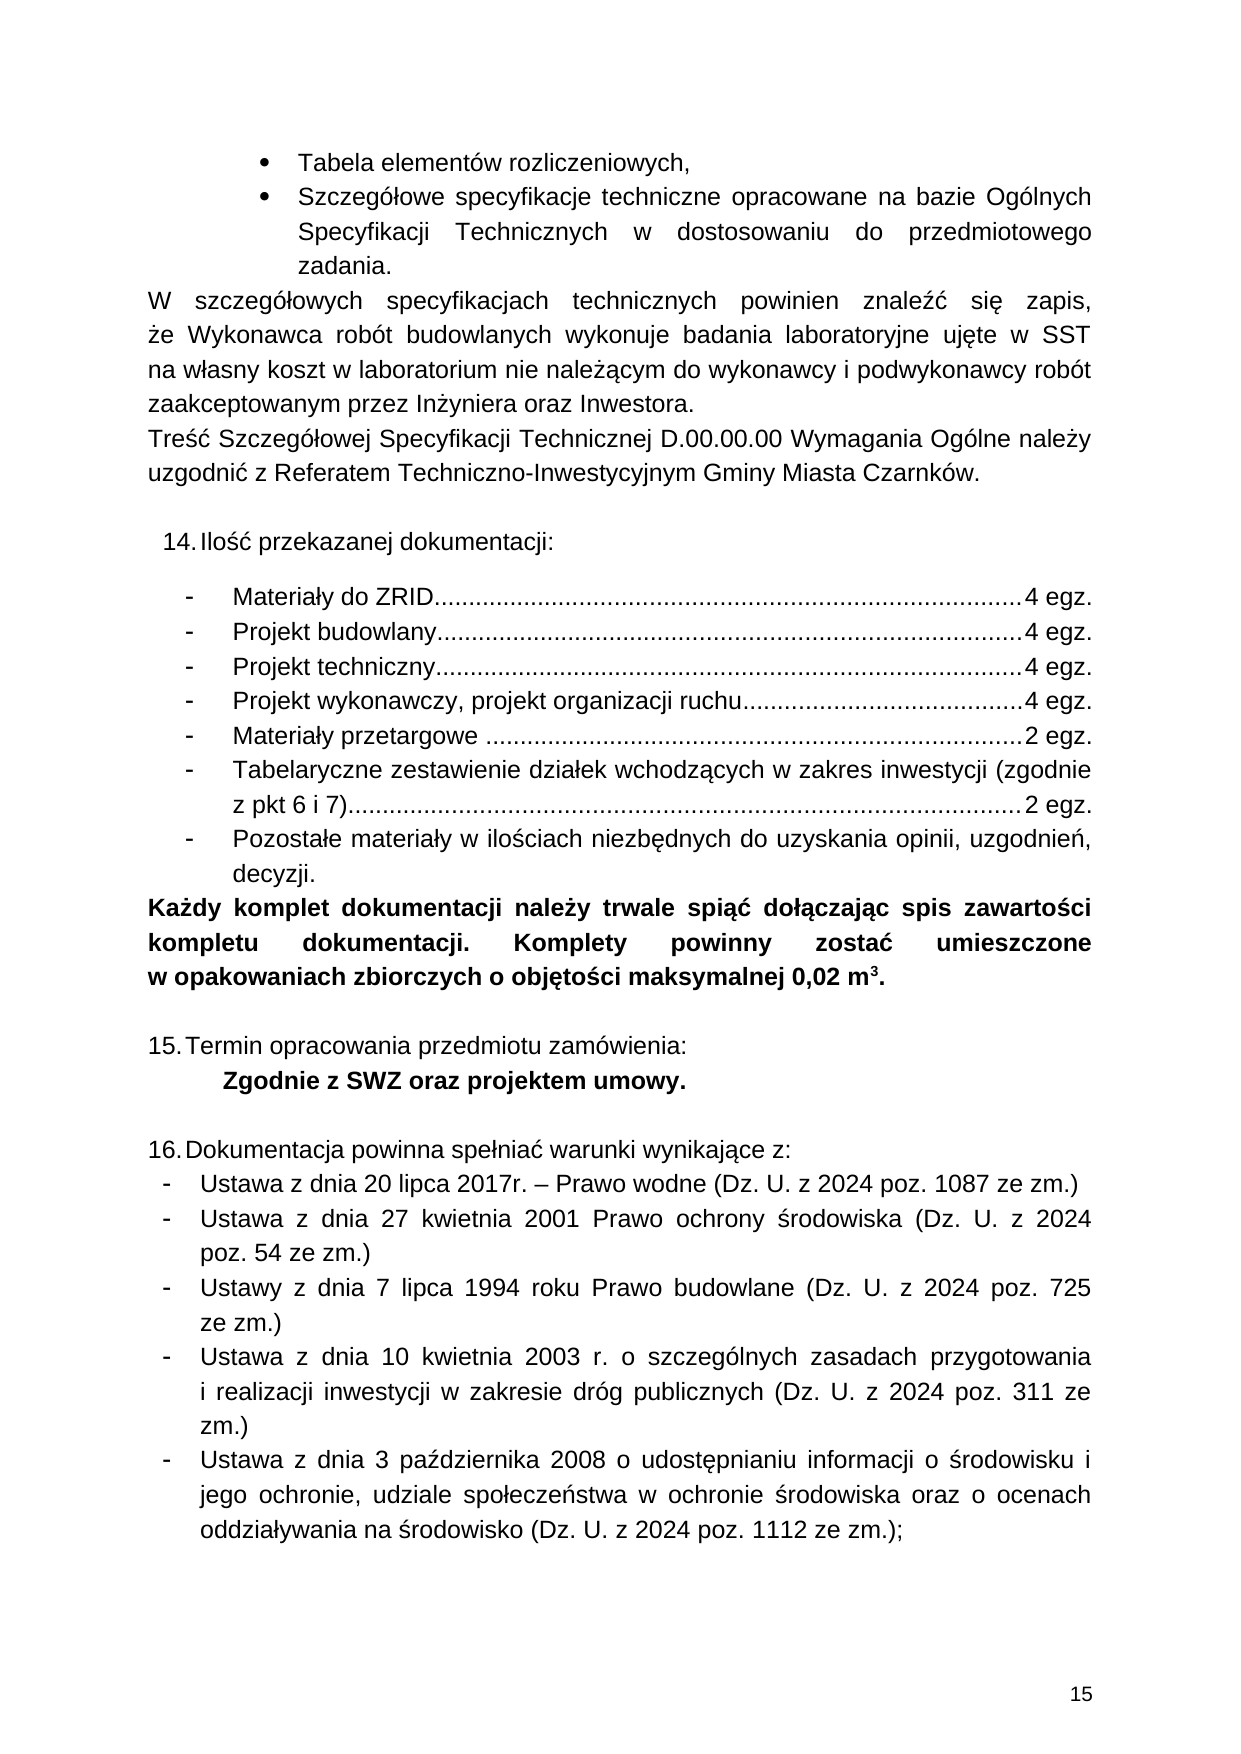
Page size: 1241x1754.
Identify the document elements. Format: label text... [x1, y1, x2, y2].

list Tabela elementów rozliczeniowych, [260, 148, 1093, 176]
list Szczegółowe specyfikacje techniczne opracowane na bazie Ogólnych Specyfikacji Technicznych w dostosowaniu do przedmiotowego zadania. [260, 182, 1093, 280]
text W szczegółowych specyfikacjach technicznych powinien znaleźć się zapis, że Wykonawca robót budowlanych wykonuje badania laboratoryjne ujęte w SST na własny koszt w laboratorium nie należącym do wykonawcy i podwykonawcy robót zaakceptowanym przez Inżyniera oraz Inwestora. [148, 286, 1093, 418]
list Pozostałe materiały w ilościach niezbędnych do uzyskania opinii, uzgodnień, decyzji. [185, 824, 1093, 888]
list Projekt techniczny 4 egz. [185, 652, 1093, 680]
list Projekt wykonawczy, projekt organizacji ruchu 4 egz. [185, 686, 1093, 715]
list Ustawa z dnia 10 kwietnia 2003 r. o szczególnych zasadach przygotowania i realizacji inwestycji w zakresie dróg publicznych (Dz. U. z 2024 poz. 311 ze zm.) [162, 1342, 1093, 1440]
list Ustawy z dnia 7 lipca 1994 roku Prawo budowlane (Dz. U. z 2024 poz. 725 ze zm.) [162, 1273, 1093, 1336]
list Ustawa z dnia 3 października 2008 o udostępnianiu informacji o środowisku i jego ochronie, udziale społeczeństwa w ochronie środowiska oraz o ocenach oddziaływania na środowisko (Dz. U. z 2024 poz. 1112 ze zm.); [162, 1446, 1093, 1543]
list Ustawa z dnia 27 kwietnia 2001 Prawo ochrony środowiska (Dz. U. z 2024 poz. 54 ze zm.) [162, 1204, 1093, 1267]
list Ustawa z dnia 20 lipca 2017r. – Prawo wodne (Dz. U. z 2024 poz. 1087 ze zm.) [162, 1169, 1093, 1198]
list Dokumentacja powinna spełniać warunki wynikające z: [148, 1135, 1093, 1163]
list Materiały przetargowe 2 egz. [185, 721, 1093, 749]
text Zgodnie z SWZ oraz projektem umowy. [223, 1066, 1093, 1094]
list Termin opracowania przedmiotu zamówienia: [148, 1031, 1093, 1060]
list Projekt budowlany 4 egz. [185, 617, 1093, 646]
text Treść Szczegółowej Specyfikacji Technicznej D.00.00.00 Wymagania Ogólne należy uzgodnić z Referatem Techniczno-Inwestycyjnym Gminy Miasta Czarnków. [148, 424, 1093, 487]
list Materiały do ZRID 4 egz. [185, 582, 1093, 611]
list Tabelaryczne zestawienie działek wchodzących w zakres inwestycji (zgodnie z pkt 6 i 7) 2 egz. [185, 755, 1093, 819]
text Każdy komplet dokumentacji należy trwale spiąć dołączając spis zawartości kompletu dokumentacji. Komplety powinny zostać umieszczone w opakowaniach zbiorczych o objętości maksymalnej 0,02 m3. [148, 893, 1093, 991]
list Ilość przekazanej dokumentacji: [162, 527, 1093, 556]
